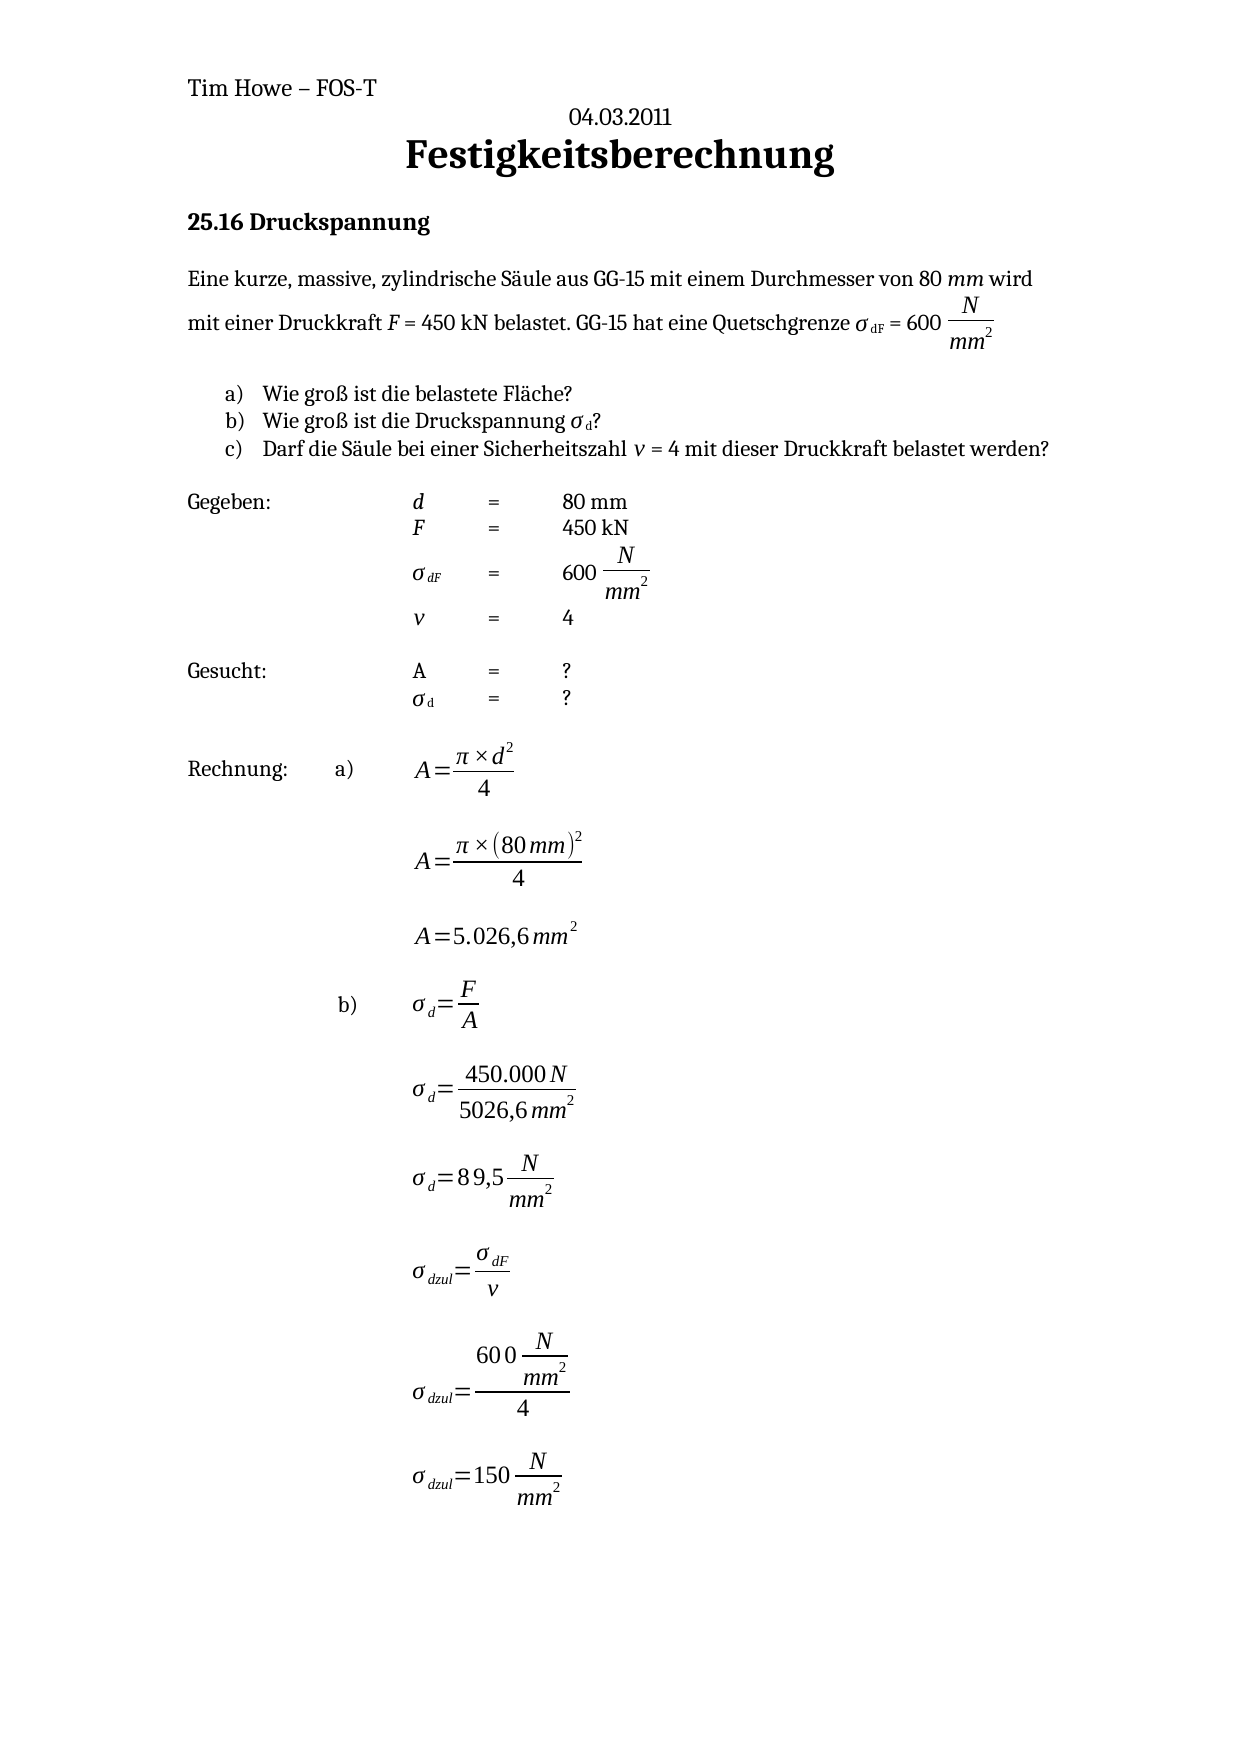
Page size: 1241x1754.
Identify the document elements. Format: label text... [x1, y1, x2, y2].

text b) [262, 975, 1053, 1034]
text dF = 600 [187, 541, 1053, 604]
list Wie groß ist die belastete Fläche? [225, 381, 1053, 407]
text Gegeben: d = 80 mm [187, 489, 1053, 515]
list Wie groß ist die Druckspannung d? [225, 407, 1053, 435]
text 25.16 Druckspannung [187, 208, 1053, 237]
text F = 450 kN [187, 515, 1053, 541]
list Darf die Säule bei einer Sicherheitszahl = 4 mit dieser Druckkraft belastet werden? [225, 435, 1053, 462]
text d = ? [187, 684, 1053, 712]
text = 4 [187, 604, 1053, 631]
text Gesucht: A = ? [187, 658, 1053, 684]
text Rechnung: a) [187, 738, 1053, 801]
text Eine kurze, massive, zylindrische Säule aus GG-15 mit einem Durchmesser von 80 mm wird mit einer Druckkraft F = 450 kN belastet. GG-15 hat eine Quetschgrenze dF = 600 [187, 266, 1053, 354]
